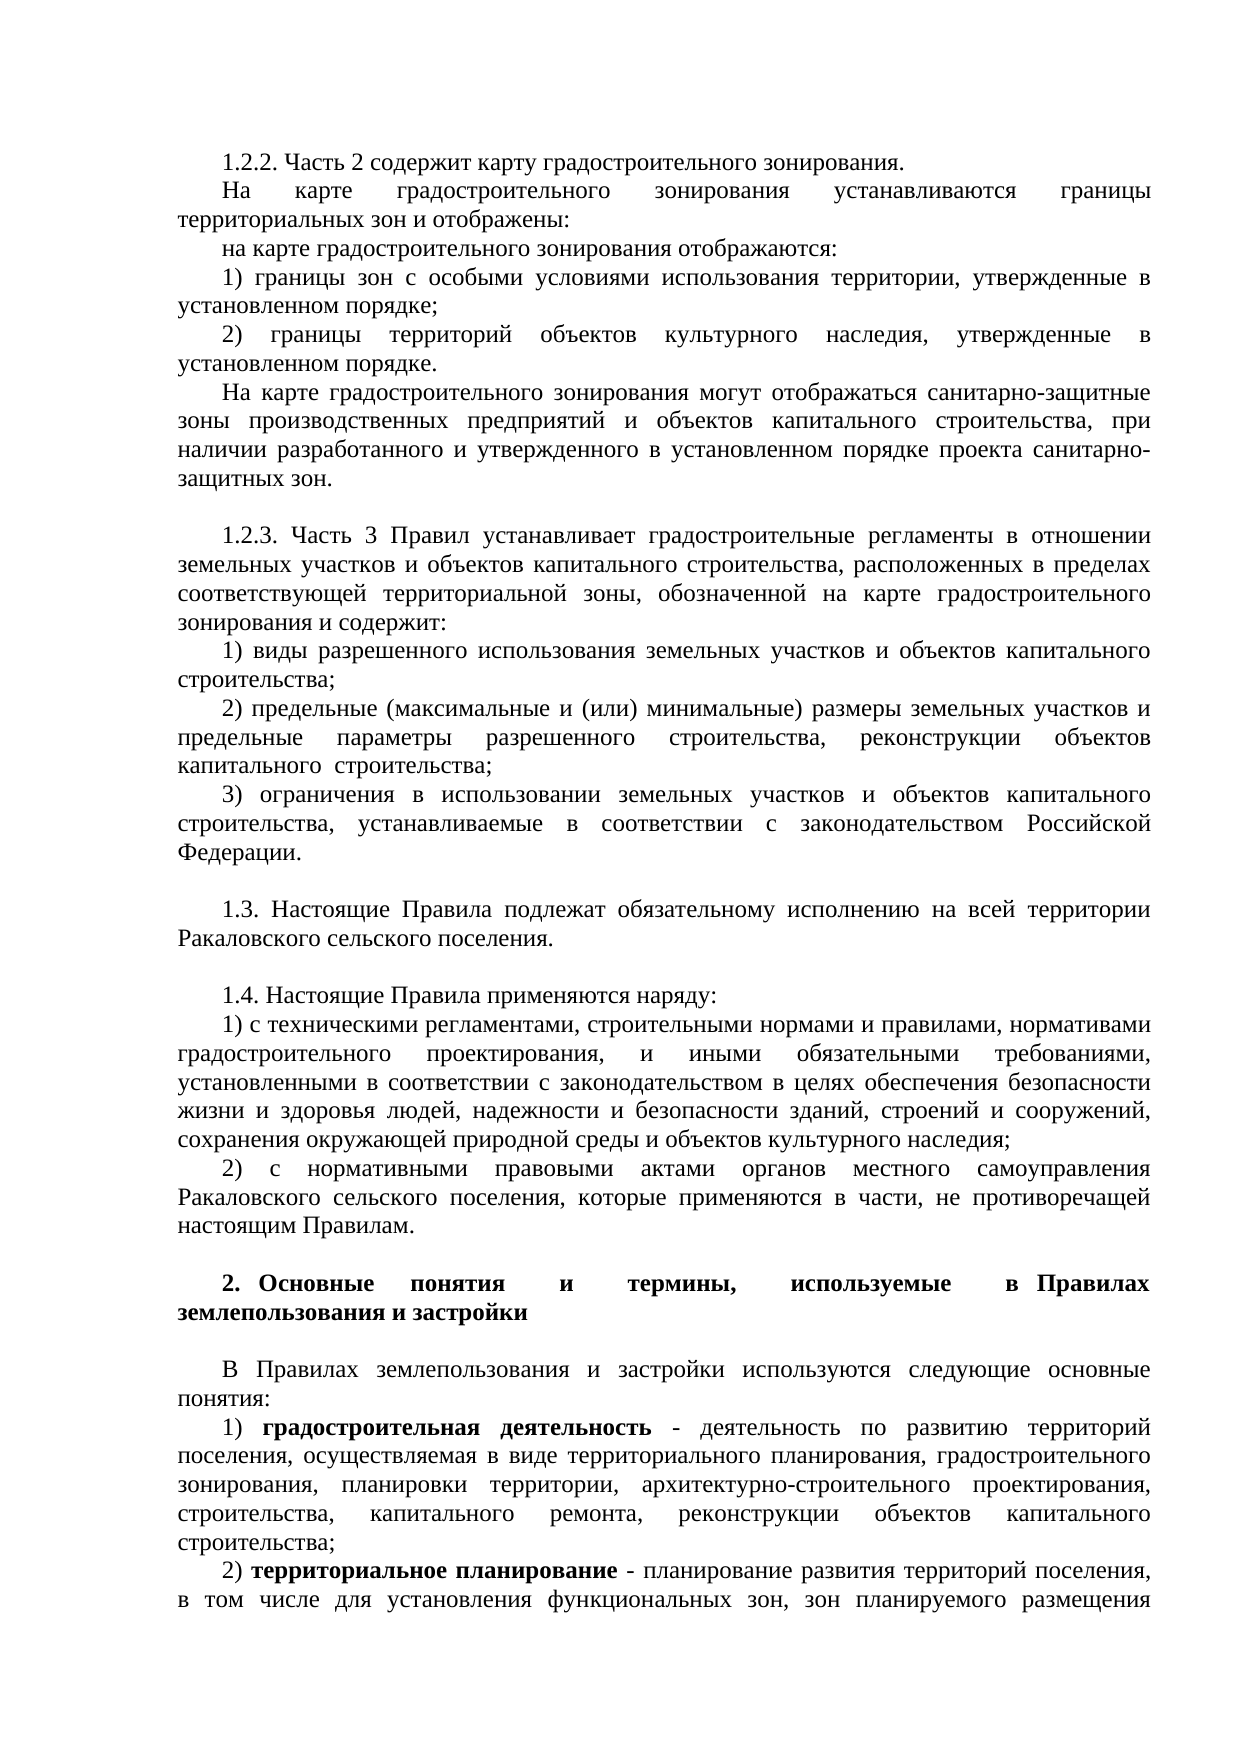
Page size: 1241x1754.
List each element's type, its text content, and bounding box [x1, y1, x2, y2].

text 3) ограничения в использовании земельных участков и объектов капитального строительства, устанавливаемые в соответствии с законодательством Российской Федерации. [177, 779, 1152, 866]
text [177, 1556, 1152, 1613]
text 2) с нормативными правовыми актами органов местного самоуправления Ракаловского сельского поселения, которые применяются в части, не противоречащей настоящим Правилам. [177, 1153, 1152, 1239]
text 1) градостроительная деятельность - деятельность по развитию территорий поселения, осуществляемая в виде территориального планирования, градостроительного зонирования, планировки территории, архитектурно-строительного проектирования, строительства, капитального ремонта, реконструкции объектов капитального строительства; [177, 1412, 1152, 1556]
text 1) с техническими регламентами, строительными нормами и правилами, нормативами градостроительного проектирования, и иными обязательными требованиями, установленными в соответствии с законодательством в целях обеспечения безопасности жизни и здоровья людей, надежности и безопасности зданий, строений и сооружений, сохранения окружающей природной среды и объектов культурного наследия; [177, 1009, 1152, 1153]
text На карте градостроительного зонирования могут отображаться санитарно-защитные зоны производственных предприятий и объектов капитального строительства, при наличии разработанного и утвержденного в установленном порядке проекта санитарно-защитных зон. [177, 377, 1152, 492]
text 2) предельные (максимальные и (или) минимальные) размеры земельных участков и предельные параметры разрешенного строительства, реконструкции объектов капитального строительства; [177, 693, 1152, 779]
text 1) границы зон с особыми условиями использования территории, утвержденные в установленном порядке; [177, 262, 1152, 319]
text 1.2.3. Часть 3 Правил устанавливает градостроительные регламенты в отношении земельных участков и объектов капитального строительства, расположенных в пределах соответствующей территориальной зоны, обозначенной на карте градостроительного зонирования и содержит: [177, 521, 1152, 636]
text 2) границы территорий объектов культурного наследия, утвержденные в установленном порядке. [177, 319, 1152, 377]
text В Правилах землепользования и застройки используются следующие основные понятия: [177, 1354, 1152, 1412]
text На карте градостроительного зонирования устанавливаются границы территориальных зон и отображены: [177, 176, 1152, 233]
text 1.3. Настоящие Правила подлежат обязательному исполнению на всей территории Ракаловского сельского поселения. [177, 894, 1152, 952]
text на карте градостроительного зонирования отображаются: [177, 233, 1152, 262]
text 2. Основные понятия и термины, используемые в Правилах землепользования и застройки [177, 1268, 1152, 1326]
text 1.4. Настоящие Правила применяются наряду: [177, 981, 1152, 1009]
text 1) виды разрешенного использования земельных участков и объектов капитального строительства; [177, 636, 1152, 693]
text 1.2.2. Часть 2 содержит карту градостроительного зонирования. [177, 147, 1152, 176]
